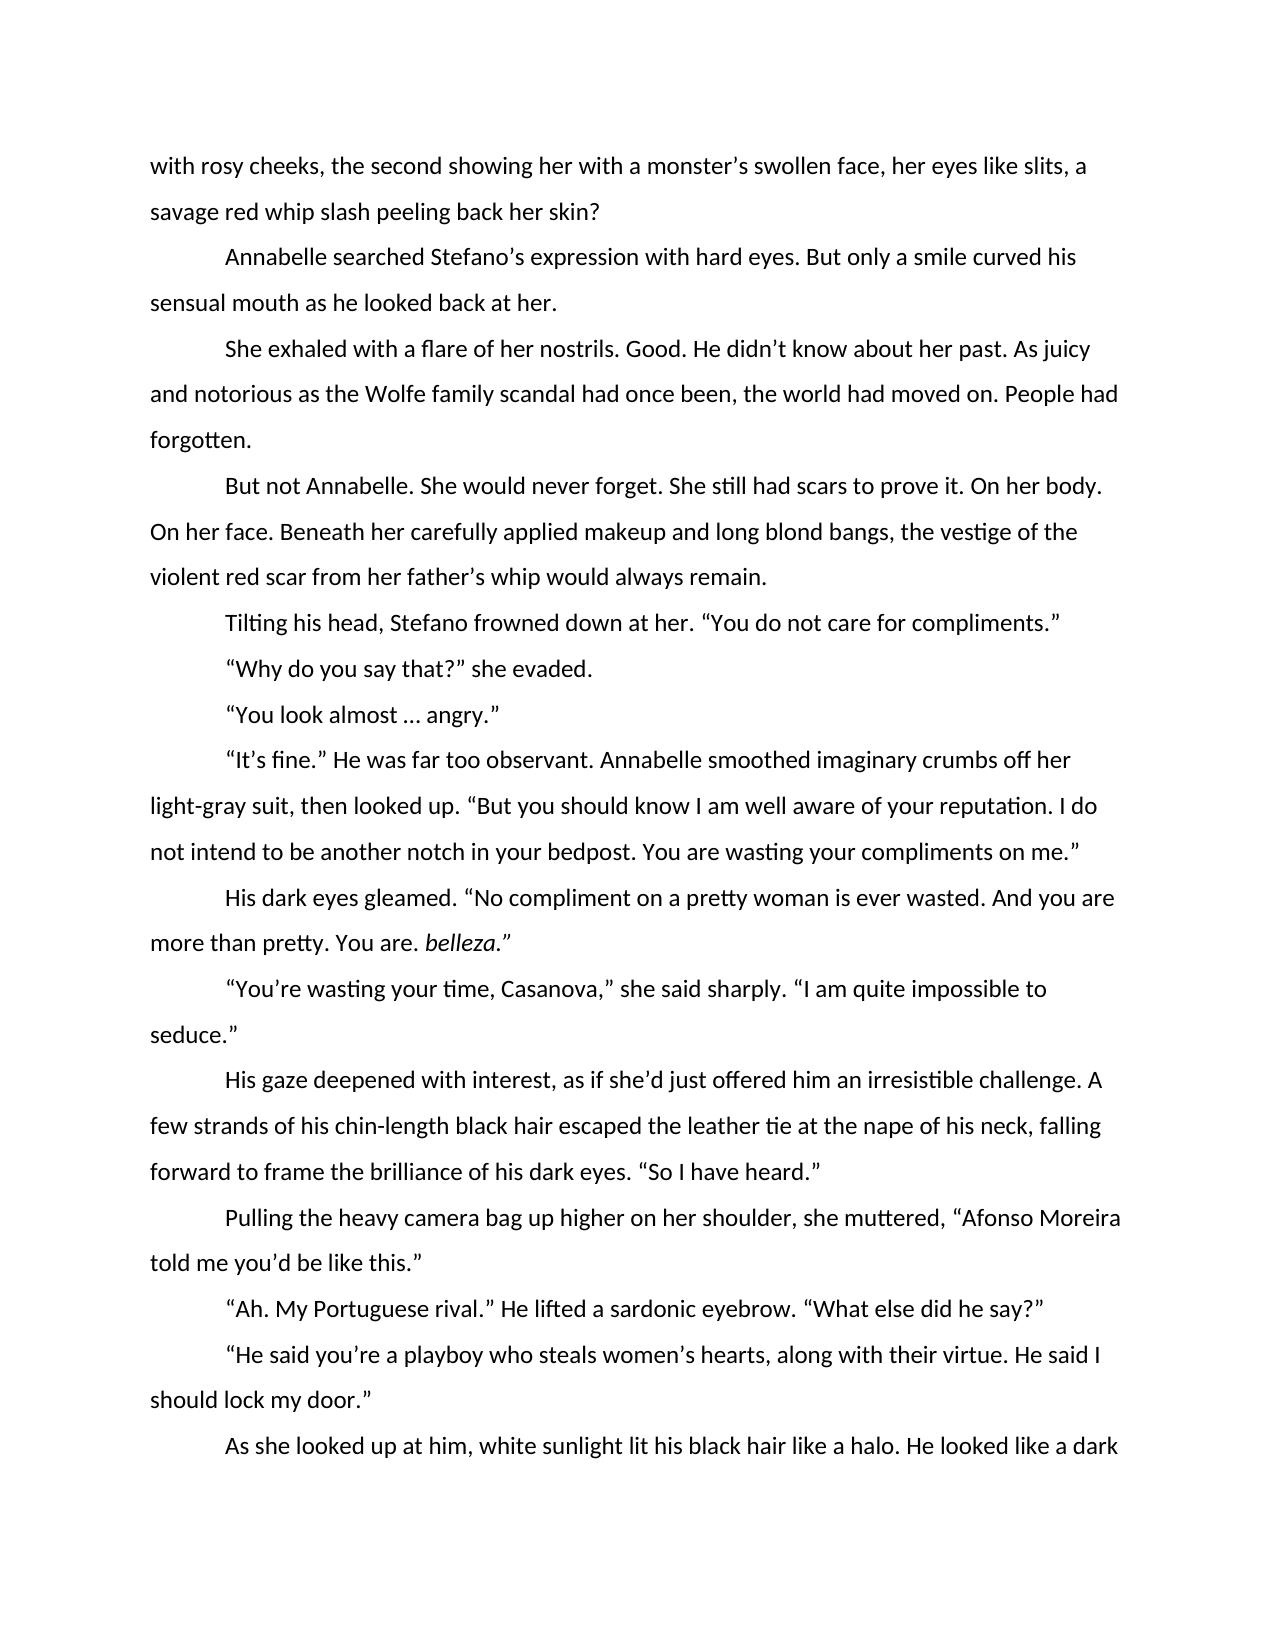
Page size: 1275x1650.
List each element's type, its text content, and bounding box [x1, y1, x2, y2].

text His dark eyes gleamed. “No compliment on a pretty woman is ever wasted. And you are more than pretty. You are. belleza.” [150, 882, 1125, 958]
text But not Annabelle. She would never forget. She still had scars to prove it. On her body. On her face. Beneath her carefully applied makeup and long blond bangs, the vestige of the violent red scar from her father’s whip would always remain. [150, 470, 1125, 592]
text She exhaled with a flare of her nostrils. Good. He didn’t know about her past. As juicy and notorious as the Wolfe family scandal had once been, the world had moved on. People had forgotten. [150, 333, 1125, 455]
text “You’re wasting your time, Casanova,” she said sharply. “I am quite impossible to seduce.” [150, 973, 1125, 1049]
text “It’s fine.” He was far too observant. Annabelle smoothed imaginary crumbs off her light-gray suit, then looked up. “But you should know I am well aware of your reputation. I do not intend to be another notch in your bedpost. You are wasting your compliments on me.” [150, 744, 1125, 866]
text Pulling the heavy camera bag up higher on her shoulder, she muttered, “Afonso Moreira told me you’d be like this.” [150, 1202, 1125, 1278]
text Annabelle searched Stefano’s expression with hard eyes. But only a smile curved his sensual mouth as he looked back at her. [150, 241, 1125, 318]
text “You look almost … angry.” [150, 699, 1125, 729]
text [150, 150, 1125, 226]
text Tilting his head, Stefano frowned down at her. “You do not care for compliments.” [150, 607, 1125, 638]
text “Why do you say that?” she evaded. [150, 653, 1125, 683]
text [150, 1430, 1125, 1461]
text “He said you’re a playboy who steals women’s hearts, along with their virtue. He said I should lock my door.” [150, 1339, 1125, 1415]
text “Ah. My Portuguese rival.” He lifted a sardonic eyebrow. “What else did he say?” [150, 1293, 1125, 1324]
text His gaze deepened with interest, as if she’d just offered him an irresistible challenge. A few strands of his chin-length black hair escaped the leather tie at the nape of his neck, falling forward to frame the brilliance of his dark eyes. “So I have heard.” [150, 1064, 1125, 1187]
